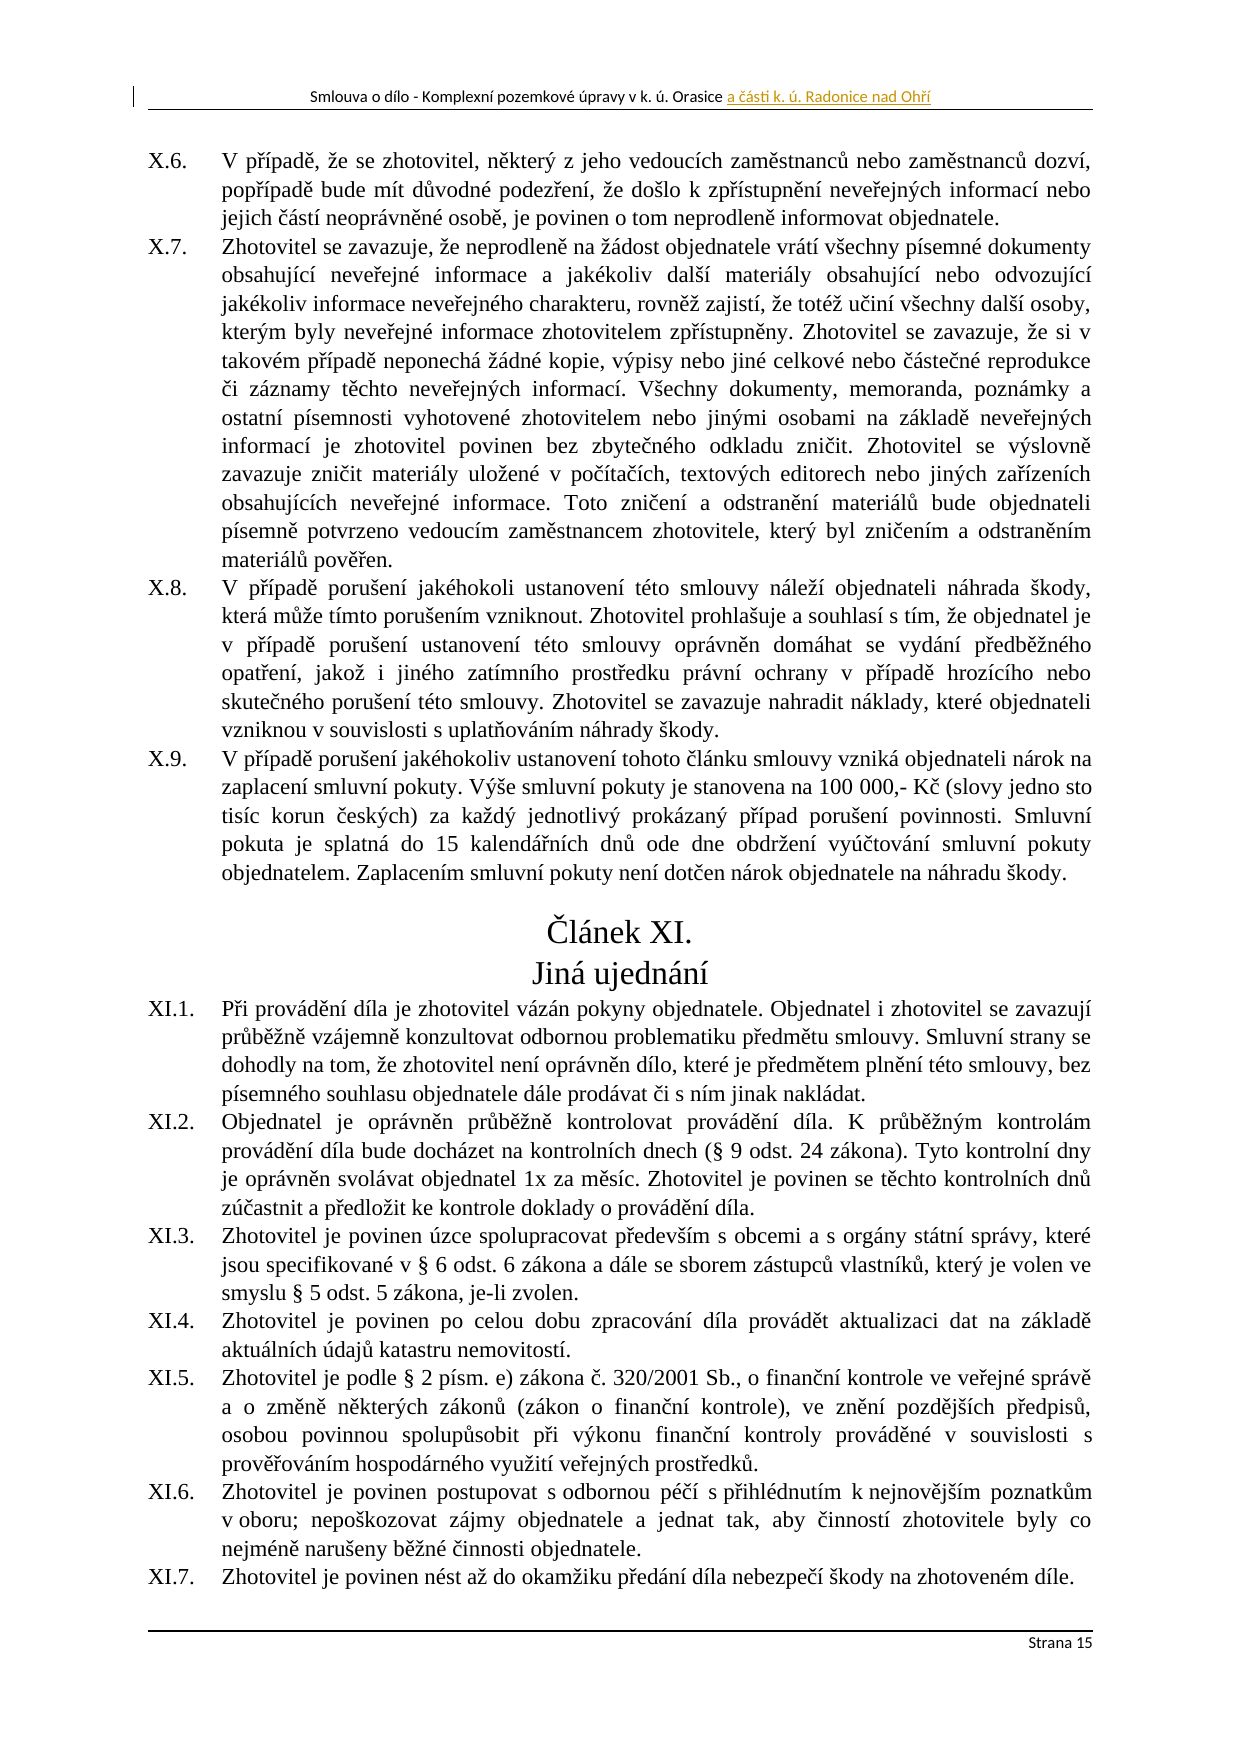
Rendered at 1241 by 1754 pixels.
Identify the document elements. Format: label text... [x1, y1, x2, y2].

list Zhotovitel je podle § 2 písm. e) zákona č. 320/2001 Sb., o finanční kontrole ve veřejné správě a o změně některých zákonů (zákon o finanční kontrole), ve znění pozdějších předpisů, osobou povinnou spolupůsobit při výkonu finanční kontroly prováděné v souvislosti s prověřováním hospodárného využití veřejných prostředků. [148, 1364, 1093, 1476]
list Zhotovitel je povinen nést až do okamžiku předání díla nebezpečí škody na zhotoveném díle. [148, 1563, 1093, 1590]
list Zhotovitel je povinen úzce spolupracovat především s obcemi a s orgány státní správy, které jsou specifikované v § 6 odst. 6 zákona a dále se sborem zástupců vlastníků, který je volen ve smyslu § 5 odst. 5 zákona, je-li zvolen. [148, 1222, 1093, 1305]
list Zhotovitel je povinen po celou dobu zpracování díla provádět aktualizaci dat na základě aktuálních údajů katastru nemovitostí. [148, 1307, 1093, 1362]
list Při provádění díla je zhotovitel vázán pokyny objednatele. Objednatel i zhotovitel se zavazují průběžně vzájemně konzultovat odbornou problematiku předmětu smlouvy. Smluvní strany se dohodly na tom, že zhotovitel není oprávněn dílo, které je předmětem plnění této smlouvy, bez písemného souhlasu objednatele dále prodávat či s ním jinak nakládat. [148, 995, 1093, 1106]
list Objednatel je oprávněn průběžně kontrolovat provádění díla. K průběžným kontrolám provádění díla bude docházet na kontrolních dnech (§ 9 odst. 24 zákona). Tyto kontrolní dny je oprávněn svolávat objednatel 1x za měsíc. Zhotovitel je povinen se těchto kontrolních dnů zúčastnit a předložit ke kontrole doklady o provádění díla. [148, 1108, 1093, 1220]
list V případě porušení jakéhokoliv ustanovení tohoto článku smlouvy vzniká objednateli nárok na zaplacení smluvní pokuty. Výše smluvní pokuty je stanovena na 100 000,- Kč (slovy jedno sto tisíc korun českých) za každý jednotlivý prokázaný případ porušení povinnosti. Smluvní pokuta je splatná do 15 kalendářních dnů ode dne obdržení vyúčtování smluvní pokuty objednatelem. Zaplacením smluvní pokuty není dotčen nárok objednatele na náhradu škody. [148, 745, 1093, 885]
list Zhotovitel se zavazuje, že neprodleně na žádost objednatele vrátí všechny písemné dokumenty obsahující neveřejné informace a jakékoliv další materiály obsahující nebo odvozující jakékoliv informace neveřejného charakteru, rovněž zajistí, že totéž učiní všechny další osoby, kterým byly neveřejné informace zhotovitelem zpřístupněny. Zhotovitel se zavazuje, že si v takovém případě neponechá žádné kopie, výpisy nebo jiné celkové nebo částečné reprodukce či záznamy těchto neveřejných informací. Všechny dokumenty, memoranda, poznámky a ostatní písemnosti vyhotovené zhotovitelem nebo jinými osobami na základě neveřejných informací je zhotovitel povinen bez zbytečného odkladu zničit. Zhotovitel se výslovně zavazuje zničit materiály uložené v počítačích, textových editorech nebo jiných zařízeních obsahujících neveřejné informace. Toto zničení a odstranění materiálů bude objednateli písemně potvrzeno vedoucím zaměstnancem zhotovitele, který byl zničením a odstraněním materiálů pověřen. [148, 233, 1093, 572]
list Zhotovitel je povinen postupovat s odbornou péčí s přihlédnutím k nejnovějším poznatkům v oboru; nepoškozovat zájmy objednatele a jednat tak, aby činností zhotovitele byly co nejméně narušeny běžné činnosti objednatele. [148, 1478, 1093, 1561]
subtitle Jiná ujednání [148, 912, 1093, 992]
list V případě, že se zhotovitel, některý z jeho vedoucích zaměstnanců nebo zaměstnanců dozví, popřípadě bude mít důvodné podezření, že došlo k zpřístupnění neveřejných informací nebo jejich částí neoprávněné osobě, je povinen o tom neprodleně informovat objednatele. [148, 148, 1093, 231]
list V případě porušení jakéhokoli ustanovení této smlouvy náleží objednateli náhrada škody, která může tímto porušením vzniknout. Zhotovitel prohlašuje a souhlasí s tím, že objednatel je v případě porušení ustanovení této smlouvy oprávněn domáhat se vydání předběžného opatření, jakož i jiného zatímního prostředku právní ochrany v případě hrozícího nebo skutečného porušení této smlouvy. Zhotovitel se zavazuje nahradit náklady, které objednateli vzniknou v souvislosti s uplatňováním náhrady škody. [148, 574, 1093, 743]
